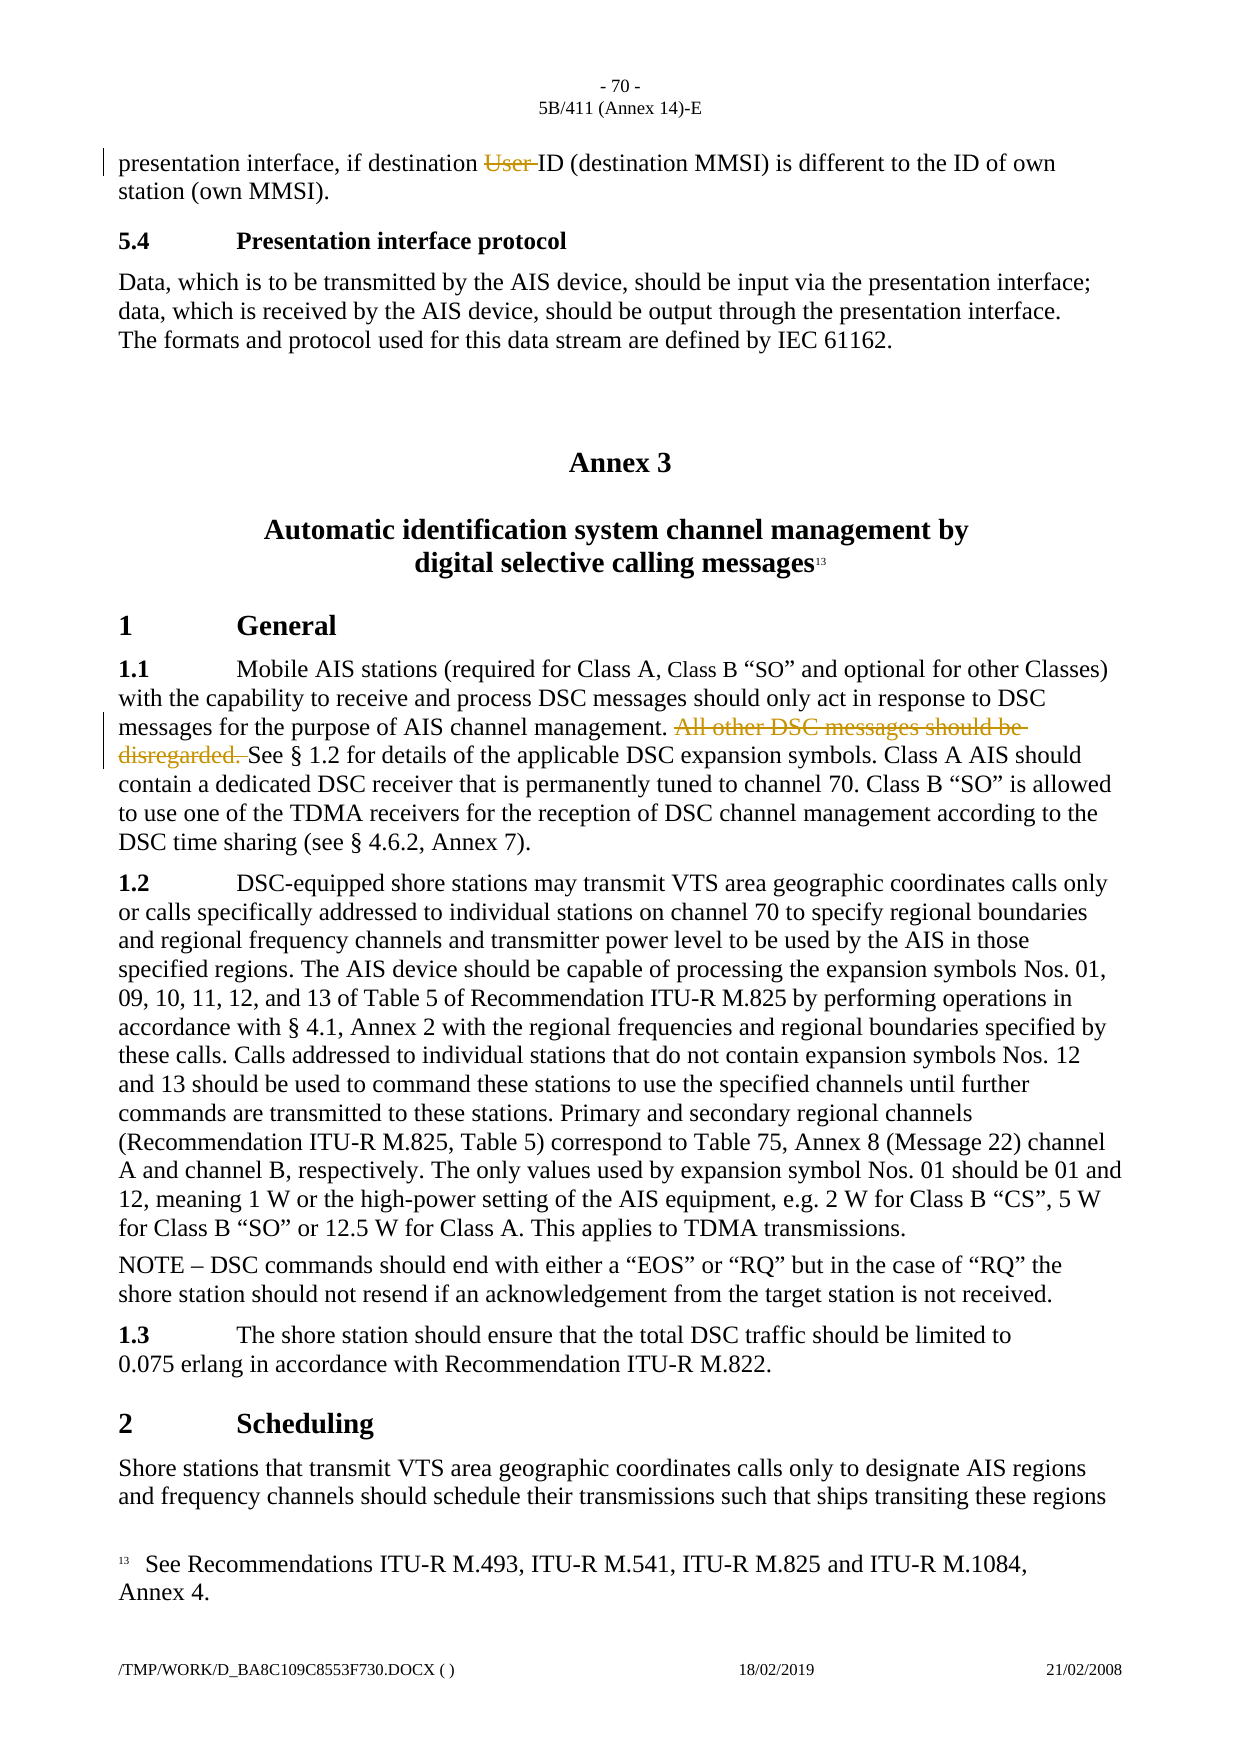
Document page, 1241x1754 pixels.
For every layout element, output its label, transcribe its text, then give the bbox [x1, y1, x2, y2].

text 1.2 DSC-equipped shore stations may transmit VTS area geographic coordinates calls only or calls specifically addressed to individual stations on channel 70 to specify regional boundaries and regional frequency channels and transmitter power level to be used by the AIS in those specified regions. The AIS device should be capable of processing the expansion symbols Nos. 01, 09, 10, 11, 12, and 13 of Table 5 of Recommendation ITU-R M.825 by performing operations in accordance with § 4.1, Annex 2 with the regional frequencies and regional boundaries specified by these calls. Calls addressed to individual stations that do not contain expansion symbols Nos. 12 and 13 should be used to command these stations to use the specified channels until further commands are transmitted to these stations. Primary and secondary regional channels (Recommendation ITU-R M.825, Table 5) correspond to Table 75, Annex 8 (Message 22) channel A and channel B, respectively. The only values used by expansion symbol Nos. 01 should be 01 and 12, meaning 1 W or the high-power setting of the AIS equipment, e.g. 2 W for Class B “CS”, 5 W for Class B “SO” or 12.5 W for Class A. This applies to TDMA transmissions. [118, 868, 1122, 1242]
subtitle 5.4 Presentation interface protocol [118, 226, 1122, 255]
text 1.3 The shore station should ensure that the total DSC traffic should be limited to 0.075 erlang in accordance with Recommendation ITU-R M.822. [118, 1320, 1122, 1377]
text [118, 148, 1122, 205]
text 1.1 Mobile AIS stations (required for Class A, Class B “SO” and optional for other Classes) with the capability to receive and process DSC messages should only act in response to DSC messages for the purpose of AIS channel management. See § 1.2 for details of the applicable DSC expansion symbols. Class A AIS should contain a dedicated DSC receiver that is permanently tuned to channel 70. Class B “SO” is allowed to use one of the TDMA receivers for the reception of DSC channel management according to the DSC time sharing (see § 4.6.2, Annex 7). [118, 654, 1122, 855]
text Data, which is to be transmitted by the AIS device, should be input via the presentation interface; data, which is received by the AIS device, should be output through the presentation interface. The formats and protocol used for this data stream are defined by IEC 61162. [118, 267, 1122, 353]
title Annex 3 Automatic identification system channel management by digital selective calling messages [118, 445, 1122, 579]
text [118, 1453, 1122, 1510]
subtitle 2 Scheduling [118, 1407, 1122, 1440]
text NOTE – DSC commands should end with either a “EOS” or “RQ” but in the case of “RQ” the shore station should not resend if an acknowledgement from the target station is not received. [118, 1250, 1122, 1307]
subtitle 1 General [118, 608, 1122, 642]
